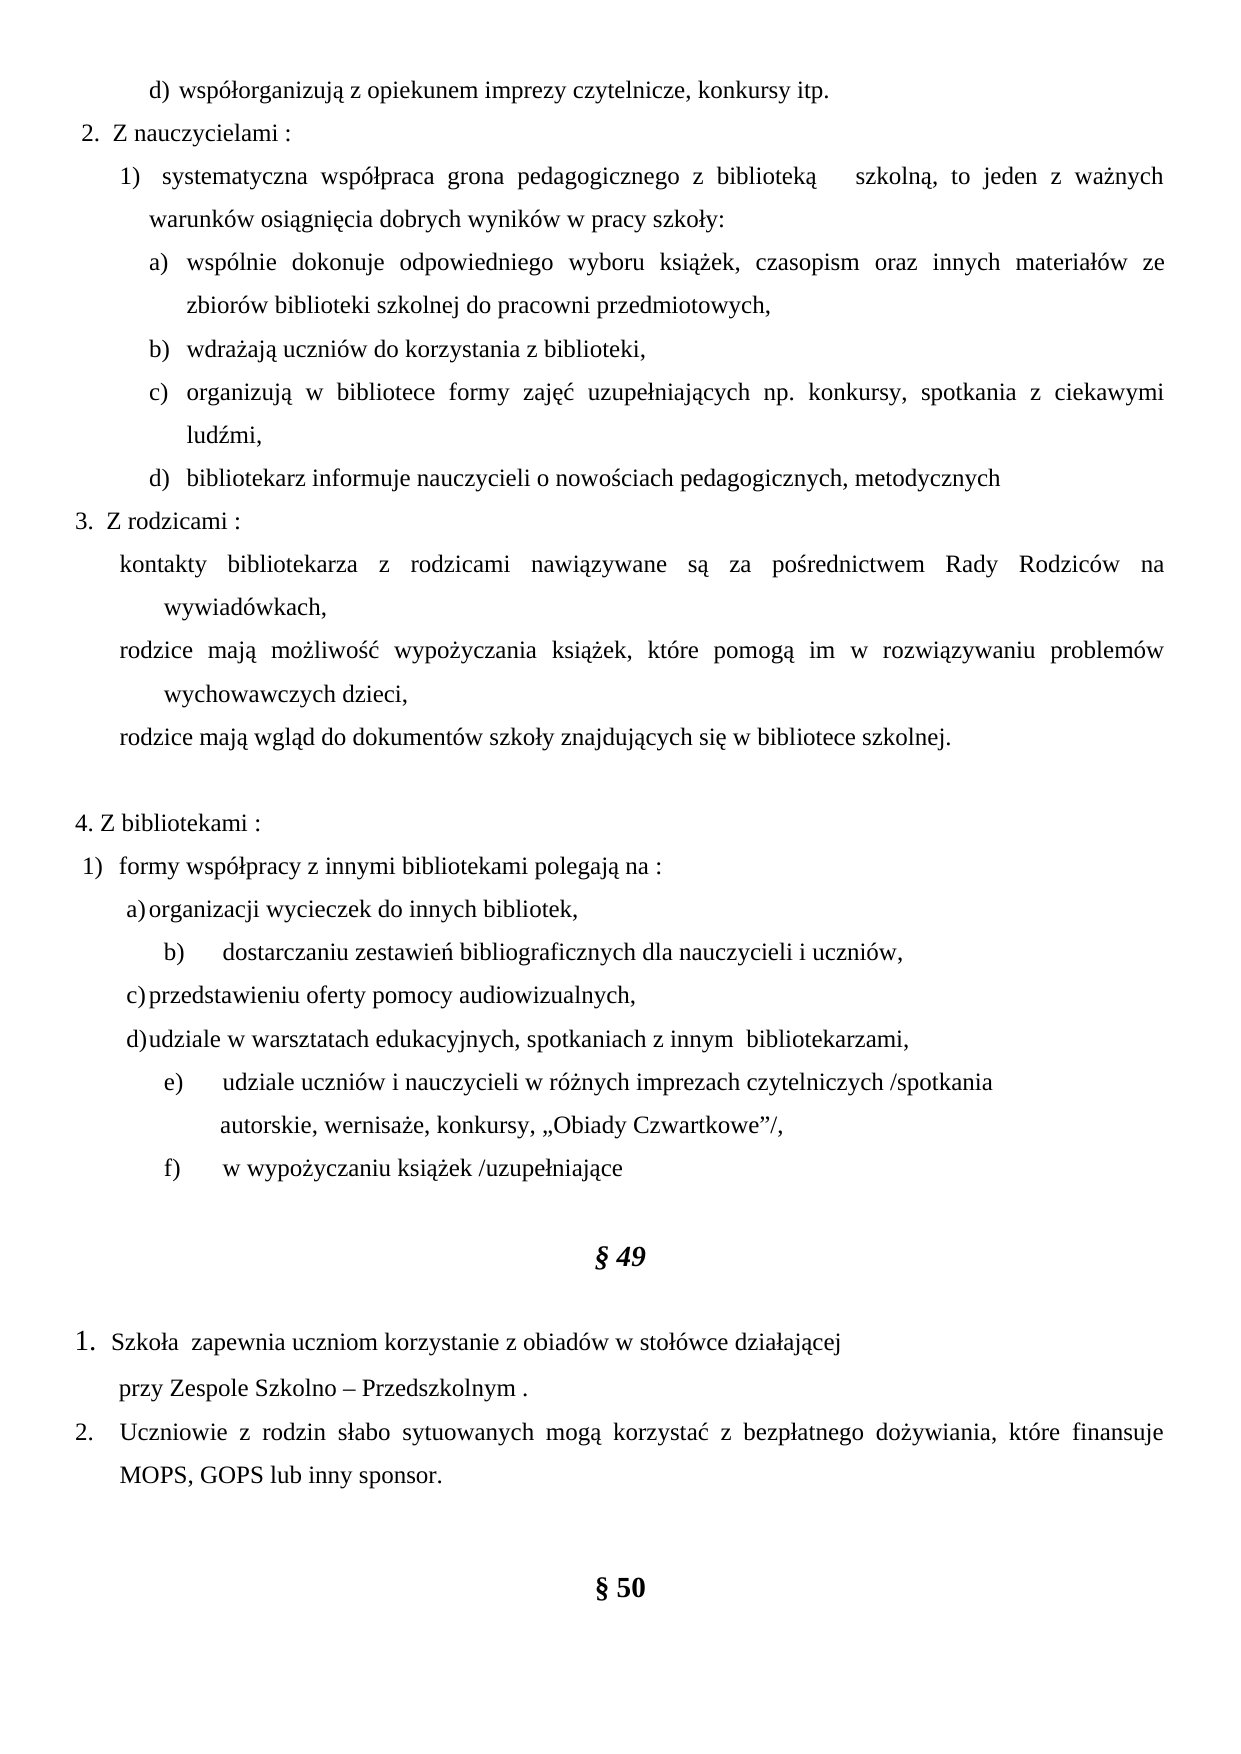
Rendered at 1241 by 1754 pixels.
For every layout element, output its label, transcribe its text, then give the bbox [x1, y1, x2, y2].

text § 50 [75, 1570, 1165, 1603]
list udziale w warsztatach edukacyjnych, spotkaniach z innym bibliotekarzami, [75, 1024, 1165, 1052]
text 3. Z rodzicami : [75, 506, 1165, 535]
text 1. Szkoła zapewnia uczniom korzystanie z obiadów w stołówce działającej [16, 1323, 1165, 1357]
list w wypożyczaniu książek /uzupełniające [112, 1153, 1190, 1182]
list wdrażają uczniów do korzystania z biblioteki, [149, 334, 1165, 362]
list systematyczna współpraca grona pedagogicznego z biblioteką szkolną, to jeden z ważnych warunków osiągnięcia dobrych wyników w pracy szkoły: [119, 161, 1165, 233]
list udziale uczniów i nauczycieli w różnych imprezach czytelniczych /spotkania [112, 1067, 1190, 1096]
list organizacji wycieczek do innych bibliotek, [75, 894, 1165, 923]
list współorganizują z opiekunem imprezy czytelnicze, konkursy itp. [149, 75, 1165, 104]
list przedstawieniu oferty pomocy audiowizualnych, [75, 981, 1165, 1009]
list bibliotekarz informuje nauczycieli o nowościach pedagogicznych, metodycznych [149, 463, 1165, 492]
text autorskie, wernisaże, konkursy, „Obiady Czwartkowe”/, [164, 1110, 1190, 1139]
text § 49 [75, 1239, 1165, 1273]
list formy współpracy z innymi bibliotekami polegają na : [75, 851, 1165, 880]
text kontakty bibliotekarza z rodzicami nawiązywane są za pośrednictwem Rady Rodziców na wywiadówkach, [119, 549, 1165, 621]
text rodzice mają wgląd do dokumentów szkoły znajdujących się w bibliotece szkolnej. [119, 722, 1165, 751]
list wspólnie dokonuje odpowiedniego wyboru książek, czasopism oraz innych materiałów ze zbiorów biblioteki szkolnej do pracowni przedmiotowych, [149, 247, 1165, 319]
text przy Zespole Szkolno – Przedszkolnym . [75, 1373, 1165, 1402]
list Uczniowie z rodzin słabo sytuowanych mogą korzystać z bezpłatnego dożywiania, które finansuje MOPS, GOPS lub inny sponsor. [75, 1417, 1165, 1488]
list organizują w bibliotece formy zajęć uzupełniających np. konkursy, spotkania z ciekawymi ludźmi, [149, 377, 1165, 449]
text 4. Z bibliotekami : [75, 808, 1165, 837]
list dostarczaniu zestawień bibliograficznych dla nauczycieli i uczniów, [112, 937, 1219, 966]
text rodzice mają możliwość wypożyczania książek, które pomogą im w rozwiązywaniu problemów wychowawczych dzieci, [119, 636, 1165, 707]
text 2. Z nauczycielami : [75, 118, 1165, 147]
